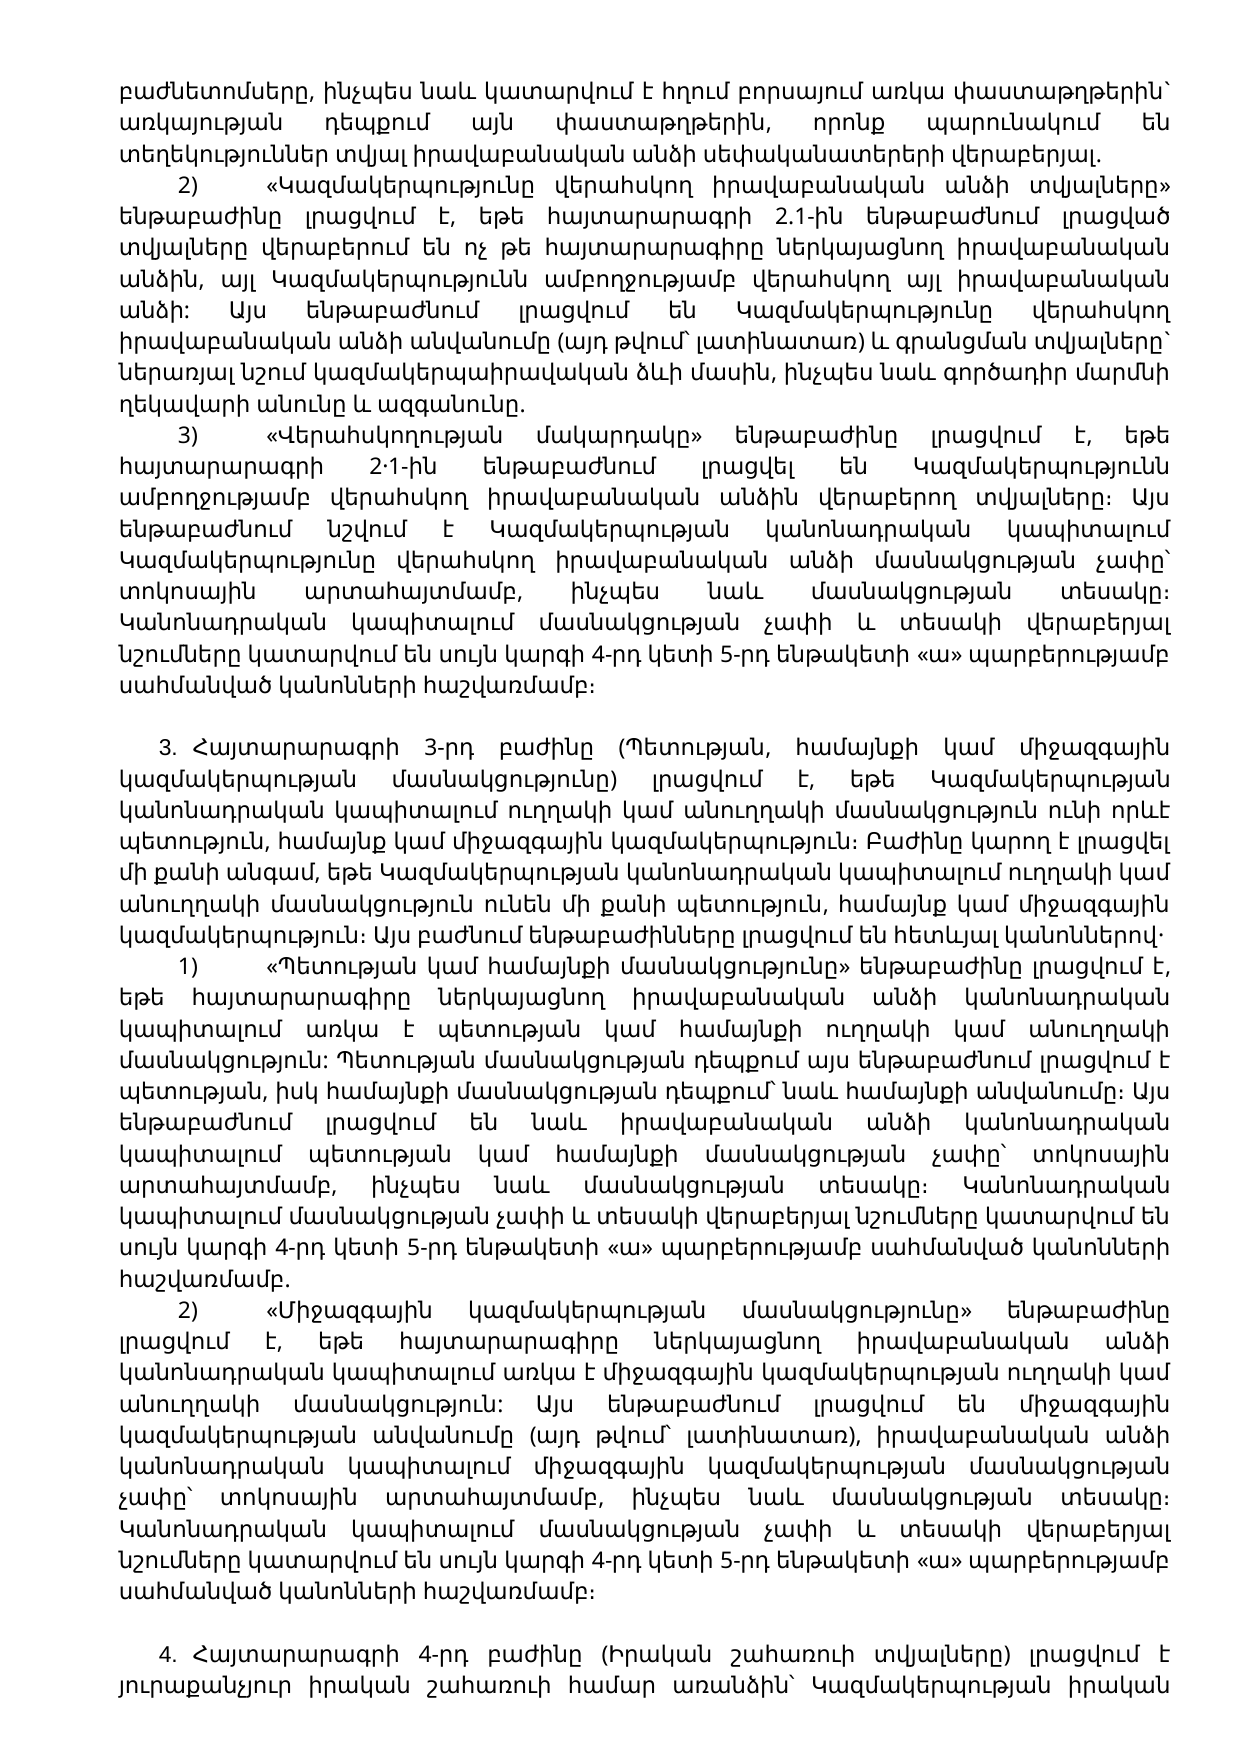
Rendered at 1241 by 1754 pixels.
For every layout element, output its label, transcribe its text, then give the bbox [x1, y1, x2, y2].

list «Պետության կամ համայնքի մասնակցությունը» ենթաբաժինը լրացվում է, եթե հայտարարագիրը ներկայացնող իրավաբանական անձի կանոնադրական կապիտալում առկա է պետության կամ համայնքի ուղղակի կամ անուղղակի մասնակցություն: Պետության մասնակցության դեպքում այս ենթաբաժնում լրացվում է պետության, իսկ համայնքի մասնակցության դեպքում՝ նաև համայնքի անվանումը։ Այս ենթաբաժնում լրացվում են նաև իրավաբանական անձի կանոնադրական կապիտալում պետության կամ համայնքի մասնակցության չափը՝ տոկոսային արտահայտմամբ, ինչպես նաև մասնակցության տեսակը։ Կանոնադրական կապիտալում մասնակցության չափի և տեսակի վերաբերյալ նշումները կատարվում են սույն կարգի 4-րդ կետի 5-րդ ենթակետի «ա» պարբերությամբ սահմանված կանոնների հաշվառմամբ. [118, 950, 1171, 1294]
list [118, 75, 1171, 169]
list Հայտարարագրի 3-րդ բաժինը (Պետության, համայնքի կամ միջազգային կազմակերպության մասնակցությունը) լրացվում է, եթե Կազմակերպության կանոնադրական կապիտալում ուղղակի կամ անուղղակի մասնակցություն ունի որևէ պետություն, համայնք կամ միջազգային կազմակերպություն։ Բաժինը կարող է լրացվել մի քանի անգամ, եթե Կազմակերպության կանոնադրական կապիտալում ուղղակի կամ անուղղակի մասնակցություն ունեն մի քանի պետություն, համայնք կամ միջազգային կազմակերպություն։ Այս բաժնում ենթաբաժինները լրացվում են հետևյալ կանոններով․ [118, 731, 1171, 950]
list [118, 1637, 1171, 1700]
list «Վերահսկողության մակարդակը» ենթաբաժինը լրացվում է, եթե հայտարարագրի 2․1-ին ենթաբաժնում լրացվել են Կազմակերպությունն ամբողջությամբ վերահսկող իրավաբանական անձին վերաբերող տվյալները։ Այս ենթաբաժնում նշվում է Կազմակերպության կանոնադրական կապիտալում Կազմակերպությունը վերահսկող իրավաբանական անձի մասնակցության չափը՝ տոկոսային արտահայտմամբ, ինչպես նաև մասնակցության տեսակը։ Կանոնադրական կապիտալում մասնակցության չափի և տեսակի վերաբերյալ նշումները կատարվում են սույն կարգի 4-րդ կետի 5-րդ ենթակետի «ա» պարբերությամբ սահմանված կանոնների հաշվառմամբ։ [118, 419, 1171, 700]
list «Կազմակերպությունը վերահսկող իրավաբանական անձի տվյալները» ենթաբաժինը լրացվում է, եթե հայտարարագրի 2.1-ին ենթաբաժնում լրացված տվյալները վերաբերում են ոչ թե հայտարարագիրը ներկայացնող իրավաբանական անձին, այլ Կազմակերպությունն ամբողջությամբ վերահսկող այլ իրավաբանական անձի: Այս ենթաբաժնում լրացվում են Կազմակերպությունը վերահսկող իրավաբանական անձի անվանումը (այդ թվում՝ լատինատառ) և գրանցման տվյալները` ներառյալ նշում կազմակերպաիրավական ձևի մասին, ինչպես նաև գործադիր մարմնի ղեկավարի անունը և ազգանունը. [118, 169, 1171, 419]
list «Միջազգային կազմակերպության մասնակցությունը» ենթաբաժինը լրացվում է, եթե հայտարարագիրը ներկայացնող իրավաբանական անձի կանոնադրական կապիտալում առկա է միջազգային կազմակերպության ուղղակի կամ անուղղակի մասնակցություն: Այս ենթաբաժնում լրացվում են միջազգային կազմակերպության անվանումը (այդ թվում՝ լատինատառ), իրավաբանական անձի կանոնադրական կապիտալում միջազգային կազմակերպության մասնակցության չափը՝ տոկոսային արտահայտմամբ, ինչպես նաև մասնակցության տեսակը։ Կանոնադրական կապիտալում մասնակցության չափի և տեսակի վերաբերյալ նշումները կատարվում են սույն կարգի 4-րդ կետի 5-րդ ենթակետի «ա» պարբերությամբ սահմանված կանոնների հաշվառմամբ։ [118, 1294, 1171, 1606]
